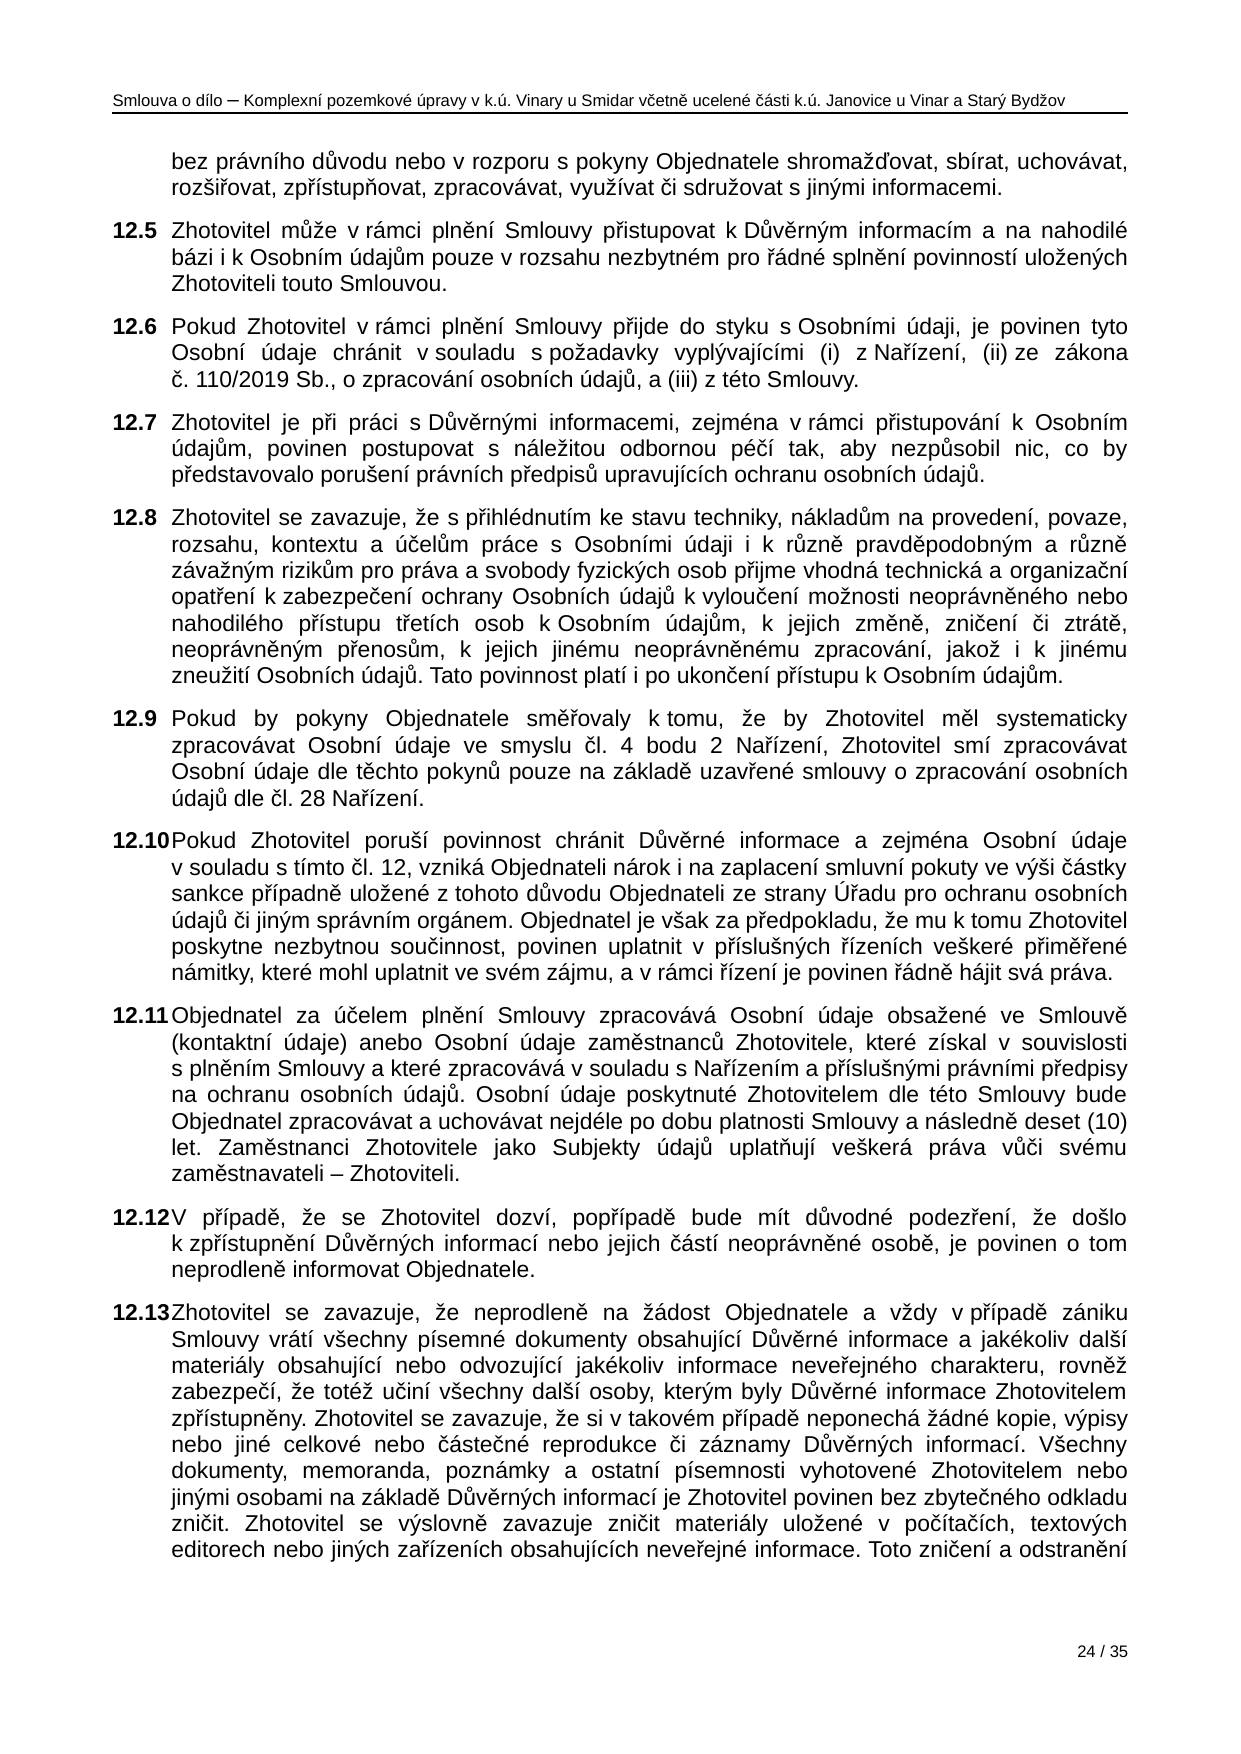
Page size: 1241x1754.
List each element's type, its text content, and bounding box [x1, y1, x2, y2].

text Zhotovitel se zavazuje, že s přihlédnutím ke stavu techniky, nákladům na provedení, povaze, rozsahu, kontextu a účelům práce s Osobními údaji i k různě pravděpodobným a různě závažným rizikům pro práva a svobody fyzických osob přijme vhodná technická a organizační opatření k zabezpečení ochrany Osobních údajů k vyloučení možnosti neoprávněného nebo nahodilého přístupu třetích osob k Osobním údajům, k jejich změně, zničení či ztrátě, neoprávněným přenosům, k jejich jinému neoprávněnému zpracování, jakož i k jinému zneužití Osobních údajů. Tato povinnost platí i po ukončení přístupu k Osobním údajům. [112, 504, 1128, 689]
text V případě, že se Zhotovitel dozví, popřípadě bude mít důvodné podezření, že došlo k zpřístupnění Důvěrných informací nebo jejich částí neoprávněné osobě, je povinen o tom neprodleně informovat Objednatele. [112, 1203, 1128, 1282]
text Pokud Zhotovitel v rámci plnění Smlouvy přijde do styku s Osobními údaji, je povinen tyto Osobní údaje chránit v souladu s požadavky vyplývajícími (i) z Nařízení, (ii) ze zákona č. 110/2019 Sb., o zpracování osobních údajů, a (iii) z této Smlouvy. [112, 313, 1128, 392]
text Zhotovitel je při práci s Důvěrnými informacemi, zejména v rámci přistupování k Osobním údajům, povinen postupovat s náležitou odbornou péčí tak, aby nezpůsobil nic, co by představovalo porušení právních předpisů upravujících ochranu osobních údajů. [112, 408, 1128, 488]
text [112, 148, 1128, 200]
text Pokud by pokyny Objednatele směřovaly k tomu, že by Zhotovitel měl systematicky zpracovávat Osobní údaje ve smyslu čl. 4 bodu 2 Nařízení, Zhotovitel smí zpracovávat Osobní údaje dle těchto pokynů pouze na základě uzavřené smlouvy o zpracování osobních údajů dle čl. 28 Nařízení. [112, 705, 1128, 811]
text Objednatel za účelem plnění Smlouvy zpracovává Osobní údaje obsažené ve Smlouvě (kontaktní údaje) anebo Osobní údaje zaměstnanců Zhotovitele, které získal v souvislosti s plněním Smlouvy a které zpracovává v souladu s Nařízením a příslušnými právními předpisy na ochranu osobních údajů. Osobní údaje poskytnuté Zhotovitelem dle této Smlouvy bude Objednatel zpracovávat a uchovávat nejdéle po dobu platnosti Smlouvy a následně deset (10) let. Zaměstnanci Zhotovitele jako Subjekty údajů uplatňují veškerá práva vůči svému zaměstnavateli – Zhotoviteli. [112, 1002, 1128, 1187]
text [112, 1299, 1128, 1563]
text Zhotovitel může v rámci plnění Smlouvy přistupovat k Důvěrným informacím a na nahodilé bázi i k Osobním údajům pouze v rozsahu nezbytném pro řádné splnění povinností uložených Zhotoviteli touto Smlouvou. [112, 217, 1128, 296]
text Pokud Zhotovitel poruší povinnost chránit Důvěrné informace a zejména Osobní údaje v souladu s tímto čl. 12, vzniká Objednateli nárok i na zaplacení smluvní pokuty ve výši částky sankce případně uložené z tohoto důvodu Objednateli ze strany Úřadu pro ochranu osobních údajů či jiným správním orgánem. Objednatel je však za předpokladu, že mu k tomu Zhotovitel poskytne nezbytnou součinnost, povinen uplatnit v příslušných řízeních veškeré přiměřené námitky, které mohl uplatnit ve svém zájmu, a v rámci řízení je povinen řádně hájit svá práva. [112, 827, 1128, 986]
